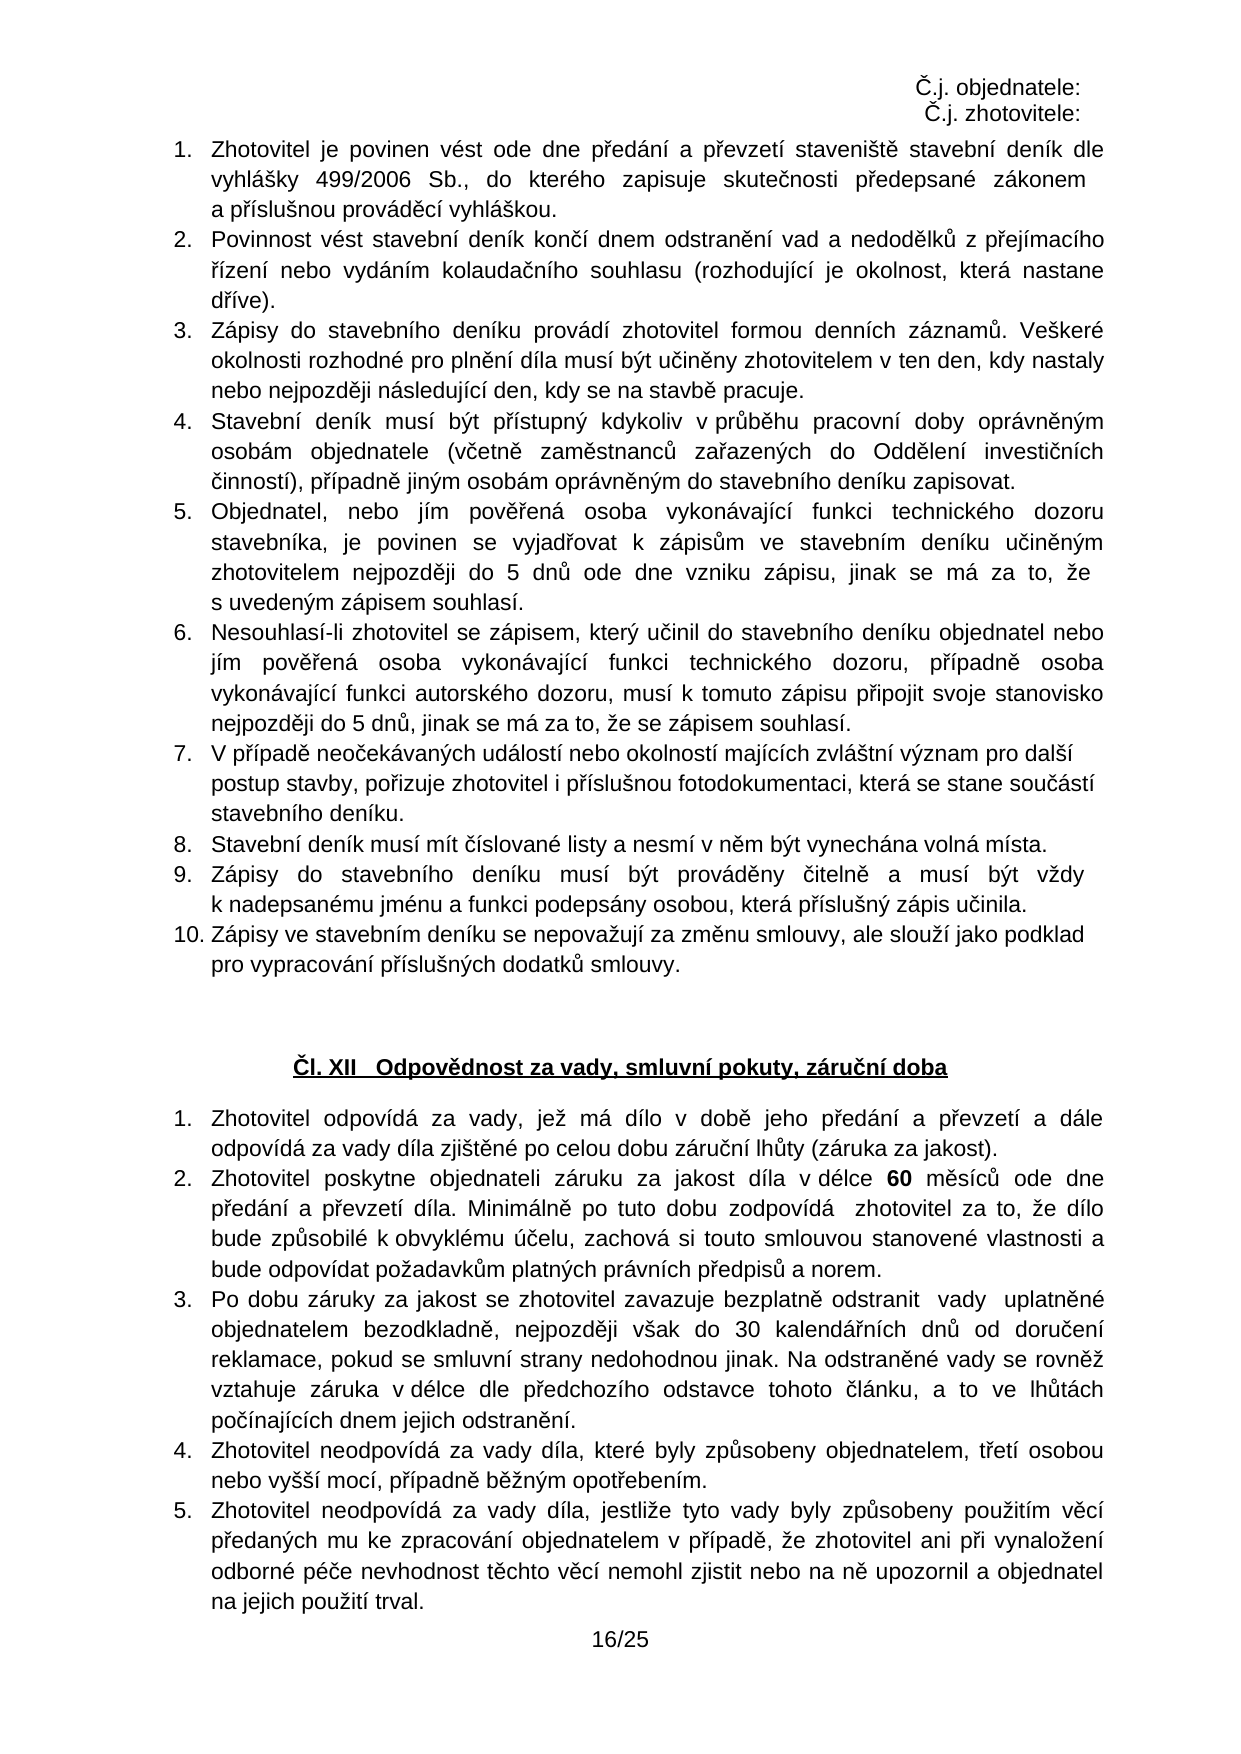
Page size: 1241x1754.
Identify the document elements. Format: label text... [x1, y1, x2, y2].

list Zhotovitel poskytne objednateli záruku za jakost díla v délce 60 měsíců ode dne předání a převzetí díla. Minimálně po tuto dobu zodpovídá zhotovitel za to, že dílo bude způsobilé k obvyklému účelu, zachová si touto smlouvou stanovené vlastnosti a bude odpovídat požadavkům platných právních předpisů a norem. [173, 1165, 1104, 1282]
list V případě neočekávaných událostí nebo okolností majících zvláštní význam pro další postup stavby, pořizuje zhotovitel i příslušnou fotodokumentaci, která se stane součástí stavebního deníku. [173, 740, 1104, 827]
list Objednatel, nebo jím pověřená osoba vykonávající funkci technického dozoru stavebníka, je povinen se vyjadřovat k zápisům ve stavebním deníku učiněným zhotovitelem nejpozději do 5 dnů ode dne vzniku zápisu, jinak se má za to, že s uvedeným zápisem souhlasí. [173, 498, 1104, 615]
list Povinnost vést stavební deník končí dnem odstranění vad a nedodělků z přejímacího řízení nebo vydáním kolaudačního souhlasu (rozhodující je okolnost, která nastane dříve). [173, 226, 1104, 313]
list Zápisy do stavebního deníku musí být prováděny čitelně a musí být vždy k nadepsanému jménu a funkci podepsány osobou, která příslušný zápis učinila. [173, 861, 1104, 917]
list Stavební deník musí mít číslované listy a nesmí v něm být vynechána volná místa. [173, 831, 1104, 857]
list Stavební deník musí být přístupný kdykoliv v průběhu pracovní doby oprávněným osobám objednatele (včetně zaměstnanců zařazených do Oddělení investičních činností), případně jiným osobám oprávněným do stavebního deníku zapisovat. [173, 408, 1104, 494]
list Po dobu záruky za jakost se zhotovitel zavazuje bezplatně odstranit vady uplatněné objednatelem bezodkladně, nejpozději však do 30 kalendářních dnů od doručení reklamace, pokud se smluvní strany nedohodnou jinak. Na odstraněné vady se rovněž vztahuje záruka v délce dle předchozího odstavce tohoto článku, a to ve lhůtách počínajících dnem jejich odstranění. [173, 1286, 1104, 1433]
list Zhotovitel neodpovídá za vady díla, které byly způsobeny objednatelem, třetí osobou nebo vyšší mocí, případně běžným opotřebením. [173, 1437, 1104, 1493]
list Zhotovitel neodpovídá za vady díla, jestliže tyto vady byly způsobeny použitím věcí předaných mu ke zpracování objednatelem v případě, že zhotovitel ani při vynaložení odborné péče nevhodnost těchto věcí nemohl zjistit nebo na ně upozornil a objednatel na jejich použití trval. [173, 1497, 1104, 1614]
list Zhotovitel odpovídá za vady, jež má dílo v době jeho předání a převzetí a dále odpovídá za vady díla zjištěné po celou dobu záruční lhůty (záruka za jakost). [173, 1104, 1104, 1161]
list Zápisy do stavebního deníku provádí zhotovitel formou denních záznamů. Veškeré okolnosti rozhodné pro plnění díla musí být učiněny zhotovitelem v ten den, kdy nastaly nebo nejpozději následující den, kdy se na stavbě pracuje. [173, 317, 1104, 404]
list Zápisy ve stavebním deníku se nepovažují za změnu smlouvy, ale slouží jako podklad pro vypracování příslušných dodatků smlouvy. [173, 921, 1104, 978]
text Čl. XII Odpovědnost za vady, smluvní pokuty, záruční doba [136, 1053, 1104, 1080]
list Zhotovitel je povinen vést ode dne předání a převzetí staveniště stavební deník dle vyhlášky 499/2006 Sb., do kterého zapisuje skutečnosti předepsané zákonem a příslušnou prováděcí vyhláškou. [173, 136, 1104, 223]
list Nesouhlasí-li zhotovitel se zápisem, který učinil do stavebního deníku objednatel nebo jím pověřená osoba vykonávající funkci technického dozoru, případně osoba vykonávající funkci autorského dozoru, musí k tomuto zápisu připojit svoje stanovisko nejpozději do 5 dnů, jinak se má za to, že se zápisem souhlasí. [173, 619, 1104, 736]
